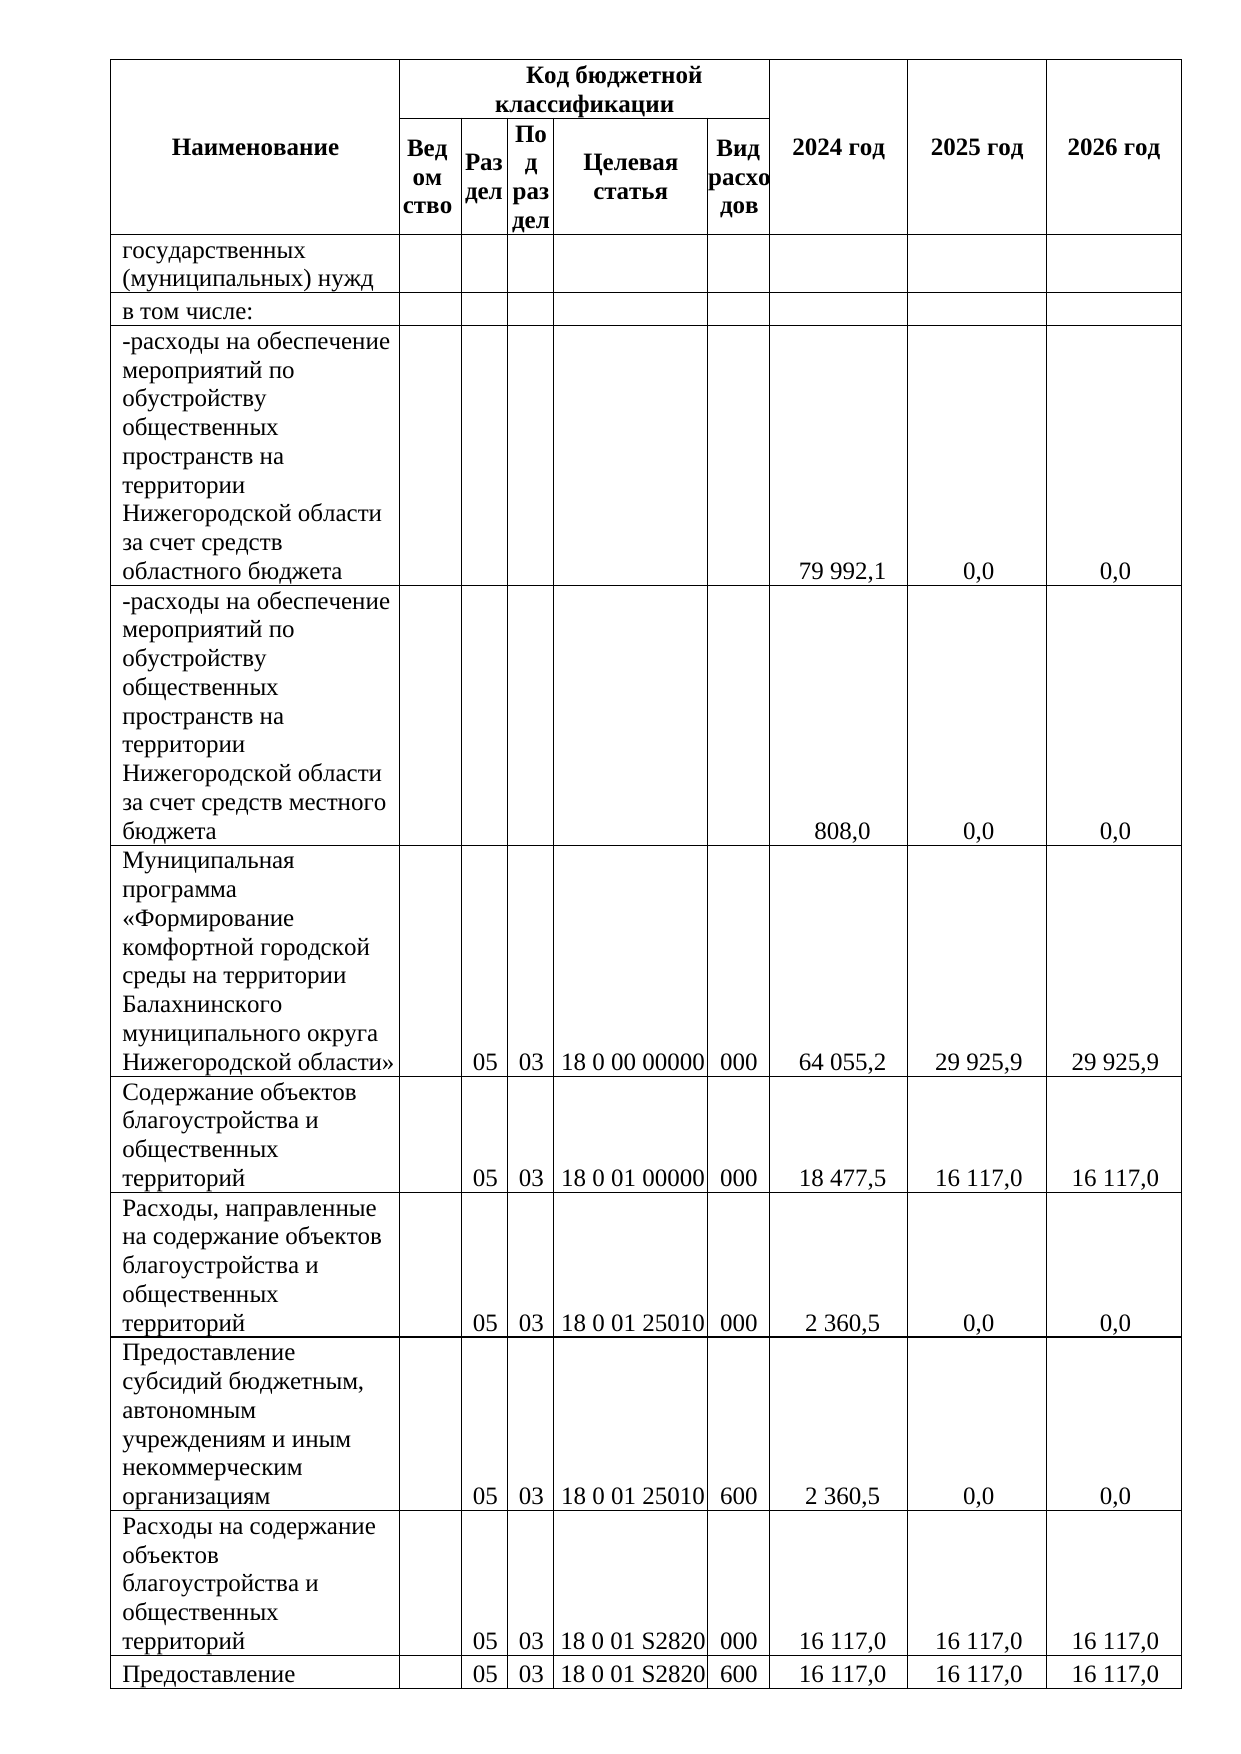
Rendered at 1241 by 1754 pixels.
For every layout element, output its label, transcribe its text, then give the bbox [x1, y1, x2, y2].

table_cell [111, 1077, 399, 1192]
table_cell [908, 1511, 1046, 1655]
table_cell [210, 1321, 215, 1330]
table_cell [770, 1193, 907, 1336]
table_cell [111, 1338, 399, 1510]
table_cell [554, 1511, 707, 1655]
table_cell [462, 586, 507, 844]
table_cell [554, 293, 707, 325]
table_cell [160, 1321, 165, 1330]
table_cell Целевая статья [554, 119, 707, 234]
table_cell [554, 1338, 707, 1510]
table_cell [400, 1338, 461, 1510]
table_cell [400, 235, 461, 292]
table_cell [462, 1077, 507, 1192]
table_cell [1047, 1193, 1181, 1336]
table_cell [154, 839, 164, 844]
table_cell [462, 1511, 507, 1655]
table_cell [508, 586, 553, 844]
table_cell Ведом ство [400, 119, 461, 234]
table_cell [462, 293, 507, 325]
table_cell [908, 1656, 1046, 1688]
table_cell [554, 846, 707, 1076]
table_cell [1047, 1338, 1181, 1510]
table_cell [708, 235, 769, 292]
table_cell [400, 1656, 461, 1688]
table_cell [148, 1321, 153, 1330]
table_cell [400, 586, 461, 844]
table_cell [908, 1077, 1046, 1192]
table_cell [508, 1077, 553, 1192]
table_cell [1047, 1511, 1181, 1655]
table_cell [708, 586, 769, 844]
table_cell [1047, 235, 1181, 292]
table_header Код бюджетной классификации [400, 60, 769, 118]
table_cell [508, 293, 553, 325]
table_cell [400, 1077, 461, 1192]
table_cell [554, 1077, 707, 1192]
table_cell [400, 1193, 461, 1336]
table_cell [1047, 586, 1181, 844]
table_header 2026 год [1047, 60, 1181, 234]
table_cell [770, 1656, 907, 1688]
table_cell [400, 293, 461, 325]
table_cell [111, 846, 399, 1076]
table_cell Раз дел [462, 119, 507, 234]
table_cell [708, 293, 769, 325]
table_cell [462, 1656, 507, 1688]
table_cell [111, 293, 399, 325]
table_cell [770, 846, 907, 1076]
table_header 2025 год [908, 60, 1046, 234]
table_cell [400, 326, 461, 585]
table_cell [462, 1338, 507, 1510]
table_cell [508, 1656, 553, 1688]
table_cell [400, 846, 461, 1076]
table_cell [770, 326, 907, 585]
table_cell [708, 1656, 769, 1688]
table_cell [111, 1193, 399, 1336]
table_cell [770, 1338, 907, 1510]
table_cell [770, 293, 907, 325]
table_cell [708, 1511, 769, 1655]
table_cell Под раз дел [508, 119, 553, 234]
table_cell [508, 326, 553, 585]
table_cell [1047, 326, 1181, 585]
table_cell Вид расходов [708, 119, 769, 234]
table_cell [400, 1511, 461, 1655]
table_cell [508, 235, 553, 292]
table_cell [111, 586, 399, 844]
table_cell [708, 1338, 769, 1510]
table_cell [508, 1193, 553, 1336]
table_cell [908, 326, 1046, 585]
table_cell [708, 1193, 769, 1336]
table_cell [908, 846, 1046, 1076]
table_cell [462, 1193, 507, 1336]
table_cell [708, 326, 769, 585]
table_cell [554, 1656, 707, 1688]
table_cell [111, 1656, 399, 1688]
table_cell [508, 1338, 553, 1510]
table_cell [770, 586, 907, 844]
table_header Наименование [111, 60, 399, 234]
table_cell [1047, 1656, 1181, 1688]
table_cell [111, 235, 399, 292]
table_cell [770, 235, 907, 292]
table_header 2024 год [770, 60, 907, 234]
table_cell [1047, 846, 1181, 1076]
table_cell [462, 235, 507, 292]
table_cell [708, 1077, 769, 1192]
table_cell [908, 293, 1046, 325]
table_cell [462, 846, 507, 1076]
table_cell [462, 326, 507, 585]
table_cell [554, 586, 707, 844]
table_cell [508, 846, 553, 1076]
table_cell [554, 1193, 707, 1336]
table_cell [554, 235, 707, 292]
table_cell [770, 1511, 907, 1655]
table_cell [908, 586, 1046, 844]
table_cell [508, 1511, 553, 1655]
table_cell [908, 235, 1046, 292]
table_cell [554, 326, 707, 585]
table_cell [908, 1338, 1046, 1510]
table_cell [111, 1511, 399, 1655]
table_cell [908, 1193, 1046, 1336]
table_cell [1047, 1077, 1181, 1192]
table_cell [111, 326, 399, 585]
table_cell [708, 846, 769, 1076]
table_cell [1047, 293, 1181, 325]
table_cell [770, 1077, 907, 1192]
